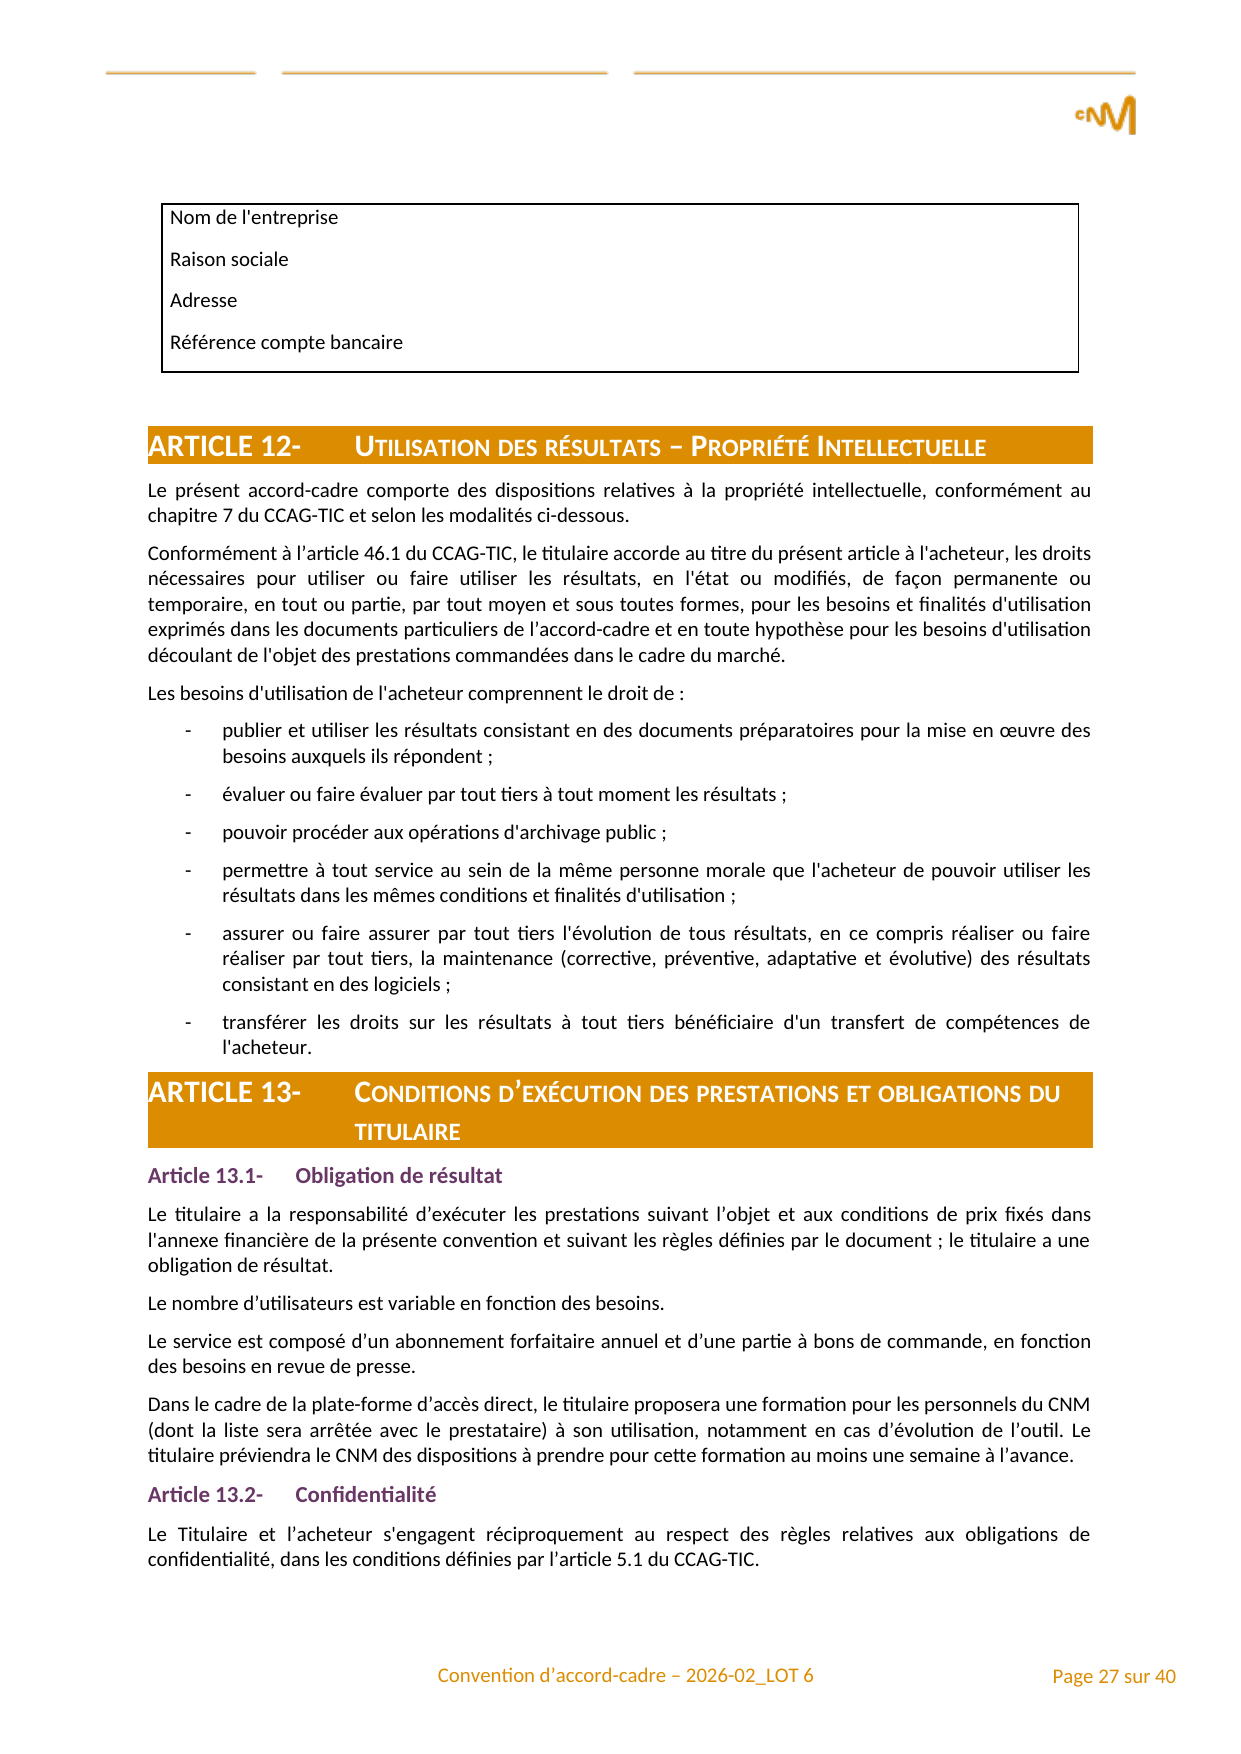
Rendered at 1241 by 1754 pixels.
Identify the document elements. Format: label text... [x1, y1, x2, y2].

text Le présent accord-cadre comporte des dispositions relatives à la propriété intellectuelle, conformément au chapitre 7 du CCAG-TIC et selon les modalités ci-dessous. [148, 477, 1093, 528]
subtitle Utilisation des résultats – Propriété Intellectuelle [148, 426, 1093, 464]
text Le titulaire a la responsabilité d’exécuter les prestations suivant l’objet et aux conditions de prix fixés dans l'annexe financière de la présente convention et suivant les règles définies par le document ; le titulaire a une obligation de résultat. [148, 1201, 1093, 1278]
subtitle Obligation de résultat [148, 1161, 1093, 1189]
list évaluer ou faire évaluer par tout tiers à tout moment les résultats ; [185, 781, 1093, 806]
text Les besoins d'utilisation de l'acheteur comprennent le droit de : [148, 680, 1093, 705]
text Le Titulaire et l’acheteur s'engagent réciproquement au respect des règles relatives aux obligations de confidentialité, dans les conditions définies par l’article 5.1 du CCAG-TIC. [148, 1521, 1093, 1572]
table_cell Nom de l'entreprise Raison sociale Adresse Référence compte bancaire [163, 205, 1078, 371]
text Dans le cadre de la plate-forme d’accès direct, le titulaire proposera une formation pour les personnels du CNM (dont la liste sera arrêtée avec le prestataire) à son utilisation, notamment en cas d’évolution de l’outil. Le titulaire préviendra le CNM des dispositions à prendre pour cette formation au moins une semaine à l’avance. [148, 1391, 1093, 1468]
text Conformément à l’article 46.1 du CCAG-TIC, le titulaire accorde au titre du présent article à l'acheteur, les droits nécessaires pour utiliser ou faire utiliser les résultats, en l'état ou modifiés, de façon permanente ou temporaire, en tout ou partie, par tout moyen et sous toutes formes, pour les besoins et finalités d'utilisation exprimés dans les documents particuliers de l’accord-cadre et en toute hypothèse pour les besoins d'utilisation découlant de l'objet des prestations commandées dans le cadre du marché. [148, 540, 1093, 667]
text Le nombre d’utilisateurs est variable en fonction des besoins. [148, 1290, 1093, 1316]
list permettre à tout service au sein de la même personne morale que l'acheteur de pouvoir utiliser les résultats dans les mêmes conditions et finalités d'utilisation ; [185, 857, 1093, 908]
list assurer ou faire assurer par tout tiers l'évolution de tous résultats, en ce compris réaliser ou faire réaliser par tout tiers, la maintenance (corrective, préventive, adaptative et évolutive) des résultats consistant en des logiciels ; [185, 920, 1093, 996]
list pouvoir procéder aux opérations d'archivage public ; [185, 819, 1093, 844]
subtitle Confidentialité [148, 1480, 1093, 1508]
list publier et utiliser les résultats consistant en des documents préparatoires pour la mise en œuvre des besoins auxquels ils répondent ; [185, 718, 1093, 768]
list transférer les droits sur les résultats à tout tiers bénéficiaire d'un transfert de compétences de l'acheteur. [185, 1009, 1093, 1060]
text Le service est composé d’un abonnement forfaitaire annuel et d’une partie à bons de commande, en fonction des besoins en revue de presse. [148, 1328, 1093, 1379]
subtitle Conditions d’exécution des prestations et obligations du titulaire [148, 1072, 1093, 1148]
